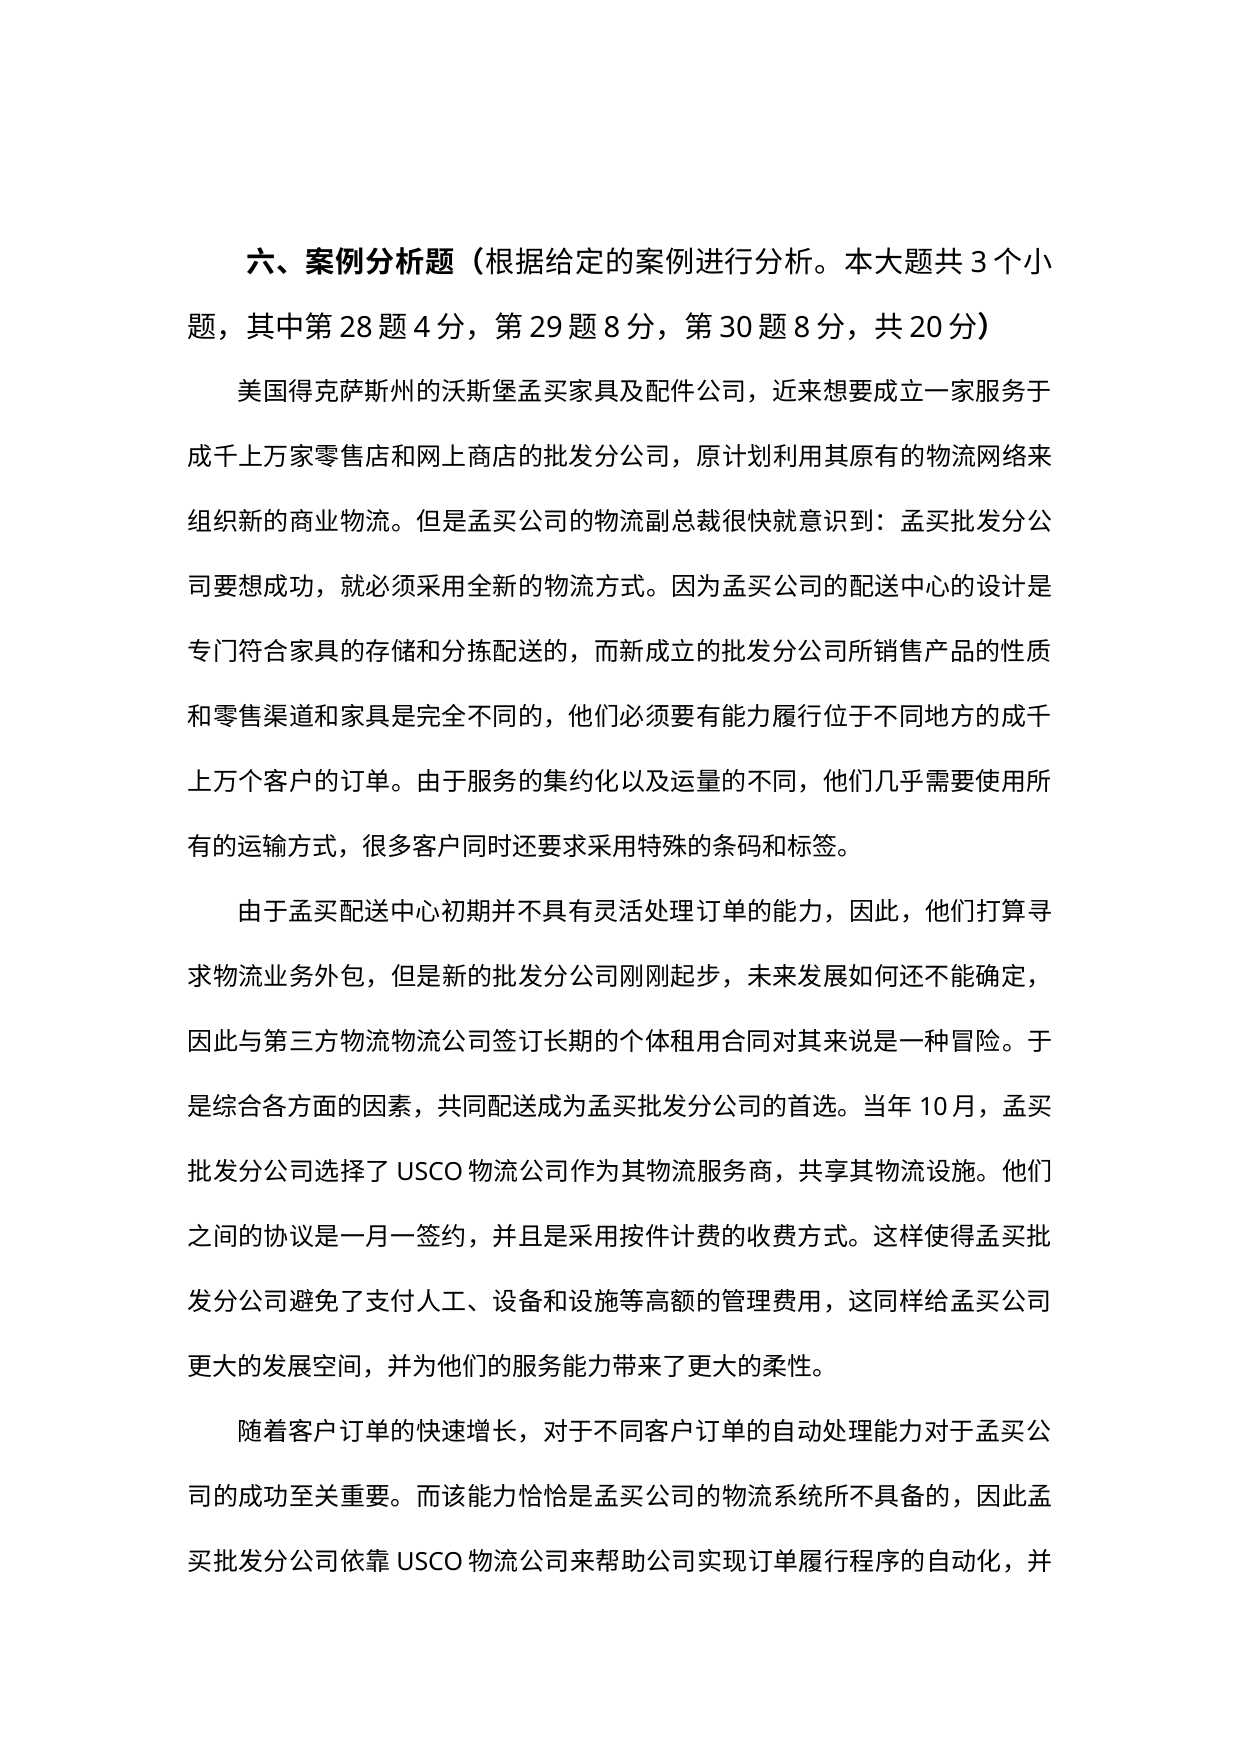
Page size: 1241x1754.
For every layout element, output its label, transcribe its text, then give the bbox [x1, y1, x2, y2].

list 美国得克萨斯州的沃斯堡孟买家具及配件公司，近来想要成立一家服务于成千上万家零售店和网上商店的批发分公司，原计划利用其原有的物流网络来组织新的商业物流。但是孟买公司的物流副总裁很快就意识到：孟买批发分公司要想成功，就必须采用全新的物流方式。因为孟买公司的配送中心的设计是专门符合家具的存储和分拣配送的，而新成立的批发分公司所销售产品的性质和零售渠道和家具是完全不同的，他们必须要有能力履行位于不同地方的成千上万个客户的订单。由于服务的集约化以及运量的不同，他们几乎需要使用所有的运输方式，很多客户同时还要求采用特殊的条码和标签。 [187, 357, 1053, 877]
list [187, 1397, 1053, 1592]
text 六、案例分析题（根据给定的案例进行分析。本大题共3个小题，其中第28题4分，第29题8分，第30题8分，共20分） [187, 227, 1053, 357]
list 由于孟买配送中心初期并不具有灵活处理订单的能力，因此，他们打算寻求物流业务外包，但是新的批发分公司刚刚起步，未来发展如何还不能确定，因此与第三方物流物流公司签订长期的个体租用合同对其来说是一种冒险。于是综合各方面的因素，共同配送成为孟买批发分公司的首选。当年10月，孟买批发分公司选择了USCO物流公司作为其物流服务商，共享其物流设施。他们之间的协议是一月一签约，并且是采用按件计费的收费方式。这样使得孟买批发分公司避免了支付人工、设备和设施等高额的管理费用，这同样给孟买公司更大的发展空间，并为他们的服务能力带来了更大的柔性。 [187, 877, 1053, 1397]
